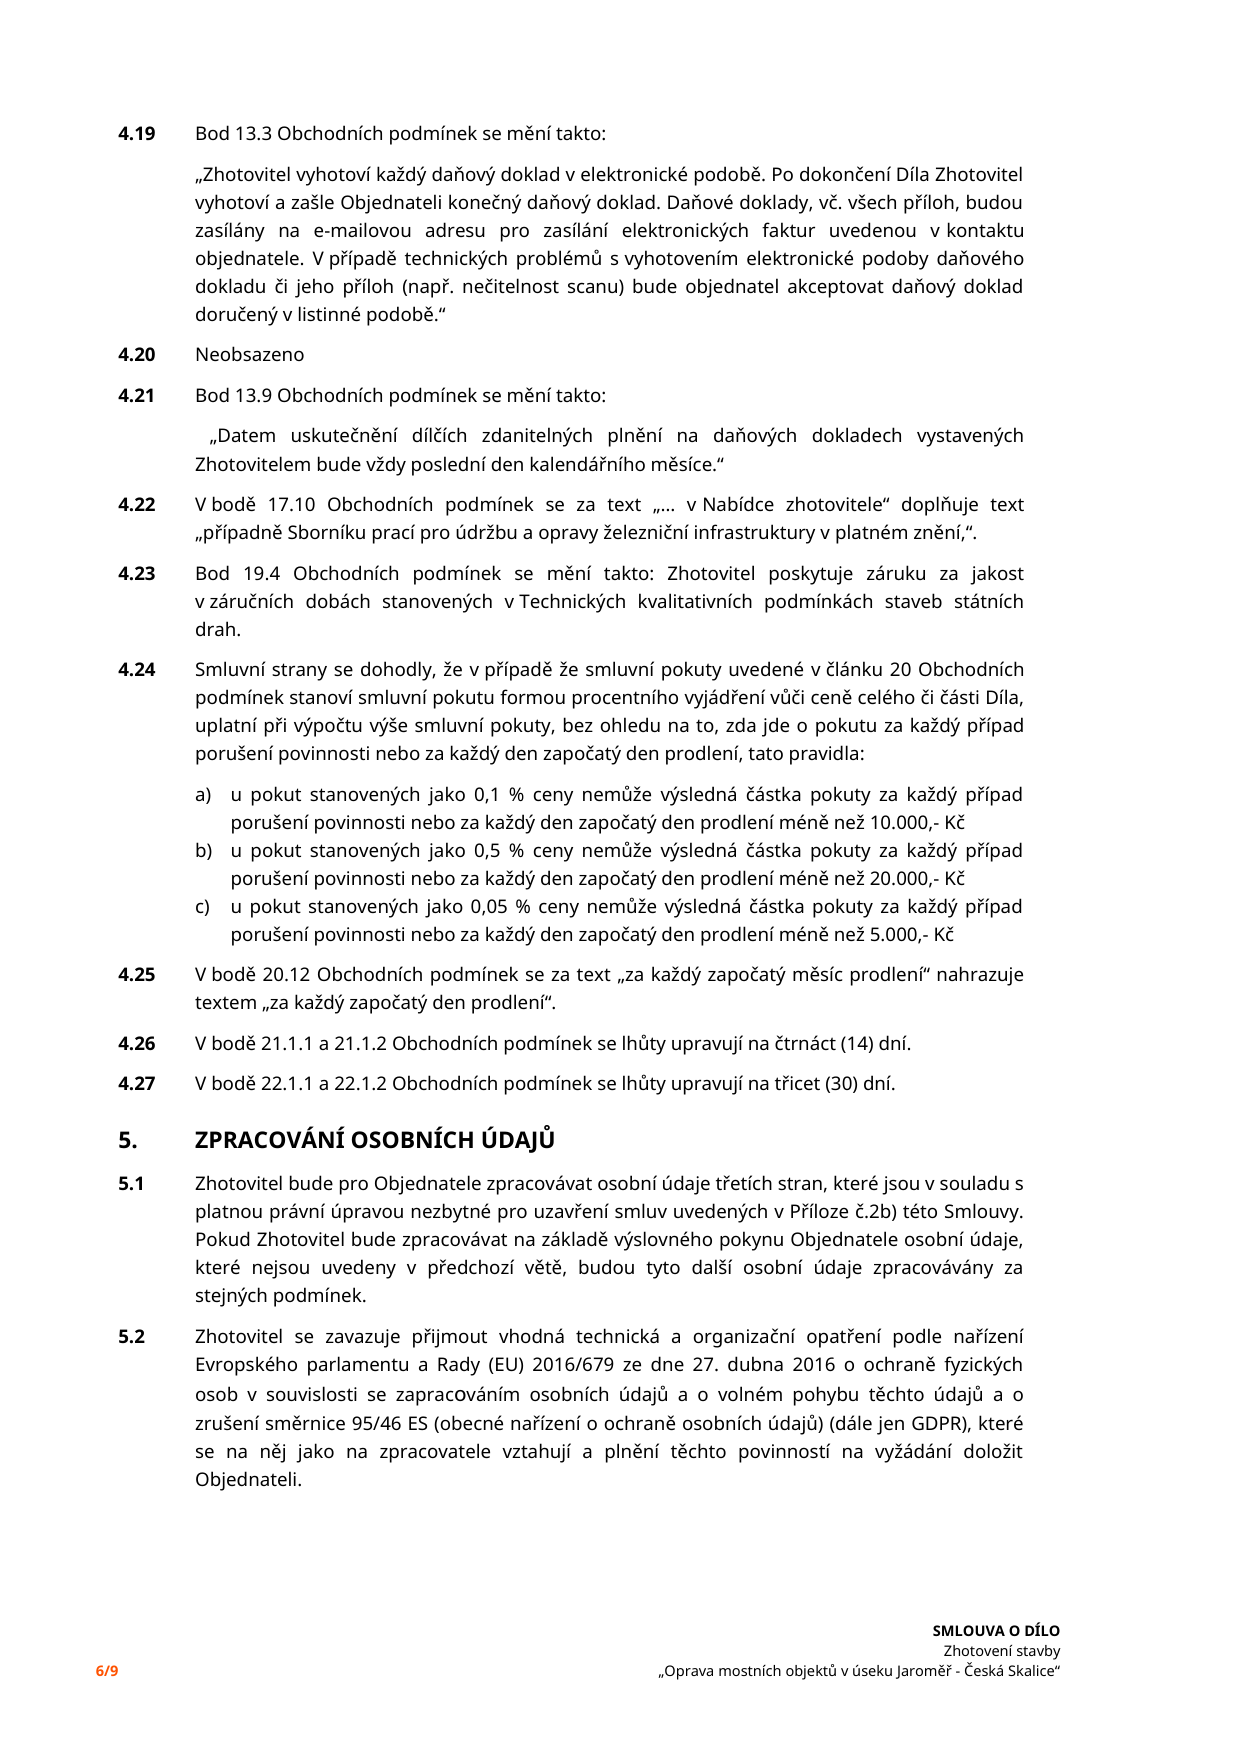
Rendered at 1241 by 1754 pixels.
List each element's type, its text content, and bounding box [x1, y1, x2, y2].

text u pokut stanovených jako 0,5 % ceny nemůže výsledná částka pokuty za každý případ porušení povinnosti nebo za každý den započatý den prodlení méně než 20.000,- Kč [195, 837, 1024, 891]
list „Zhotovitel vyhotoví každý daňový doklad v elektronické podobě. Po dokončení Díla Zhotovitel vyhotoví a zašle Objednateli konečný daňový doklad. Daňové doklady, vč. všech příloh, budou zasílány na e-mailovou adresu pro zasílání elektronických faktur uvedenou v kontaktu objednatele. V případě technických problémů s vyhotovením elektronické podoby daňového dokladu či jeho příloh (např. nečitelnost scanu) bude objednatel akceptovat daňový doklad doručený v listinné podobě.“ [195, 161, 1024, 327]
text Smluvní strany se dohodly, že v případě že smluvní pokuty uvedené v článku 20 Obchodních podmínek stanoví smluvní pokutu formou procentního vyjádření vůči ceně celého či části Díla, uplatní při výpočtu výše smluvní pokuty, bez ohledu na to, zda jde o pokutu za každý případ porušení povinnosti nebo za každý den započatý den prodlení, tato pravidla: [118, 656, 1024, 766]
list „Datem uskutečnění dílčích zdanitelných plnění na daňových dokladech vystavených Zhotovitelem bude vždy poslední den kalendářního měsíce.“ [195, 423, 1024, 476]
text V bodě 21.1.1 a 21.1.2 Obchodních podmínek se lhůty upravují na čtrnáct (14) dní. [118, 1030, 1024, 1056]
text Bod 13.9 Obchodních podmínek se mění takto: [118, 382, 1024, 408]
text Neobsazeno [118, 342, 1024, 367]
text ZPRACOVÁNÍ OSOBNÍCH ÚDAJŮ [118, 1124, 1024, 1155]
text V bodě 17.10 Obchodních podmínek se za text „… v Nabídce zhotovitele“ doplňuje text „případně Sborníku prací pro údržbu a opravy železniční infrastruktury v platném znění,“. [118, 491, 1024, 545]
text u pokut stanovených jako 0,05 % ceny nemůže výsledná částka pokuty za každý případ porušení povinnosti nebo za každý den započatý den prodlení méně než 5.000,- Kč [195, 893, 1024, 947]
text V bodě 20.12 Obchodních podmínek se za text „za každý započatý měsíc prodlení“ nahrazuje textem „za každý započatý den prodlení“. [118, 962, 1024, 1015]
text Bod 13.3 Obchodních podmínek se mění takto: [118, 121, 1024, 146]
text Zhotovitel se zavazuje přijmout vhodná technická a organizační opatření podle nařízení Evropského parlamentu a Rady (EU) 2016/679 ze dne 27. dubna 2016 o ochraně fyzických osob v souvislosti se zapracováním osobních údajů a o volném pohybu těchto údajů a o zrušení směrnice 95/46 ES (obecné nařízení o ochraně osobních údajů) (dále jen GDPR), které se na něj jako na zpracovatele vztahují a plnění těchto povinností na vyžádání doložit Objednateli. [118, 1323, 1024, 1492]
text V bodě 22.1.1 a 22.1.2 Obchodních podmínek se lhůty upravují na třicet (30) dní. [118, 1071, 1024, 1096]
text Bod 19.4 Obchodních podmínek se mění takto: Zhotovitel poskytuje záruku za jakost v záručních dobách stanovených v Technických kvalitativních podmínkách staveb státních drah. [118, 560, 1024, 641]
text Zhotovitel bude pro Objednatele zpracovávat osobní údaje třetích stran, které jsou v souladu s platnou právní úpravou nezbytné pro uzavření smluv uvedených v Příloze č.2b) této Smlouvy. Pokud Zhotovitel bude zpracovávat na základě výslovného pokynu Objednatele osobní údaje, které nejsou uvedeny v předchozí větě, budou tyto další osobní údaje zpracovávány za stejných podmínek. [118, 1171, 1024, 1308]
list u pokut stanovených jako 0,1 % ceny nemůže výsledná částka pokuty za každý případ porušení povinnosti nebo za každý den započatý den prodlení méně než 10.000,- Kč [195, 781, 1024, 834]
